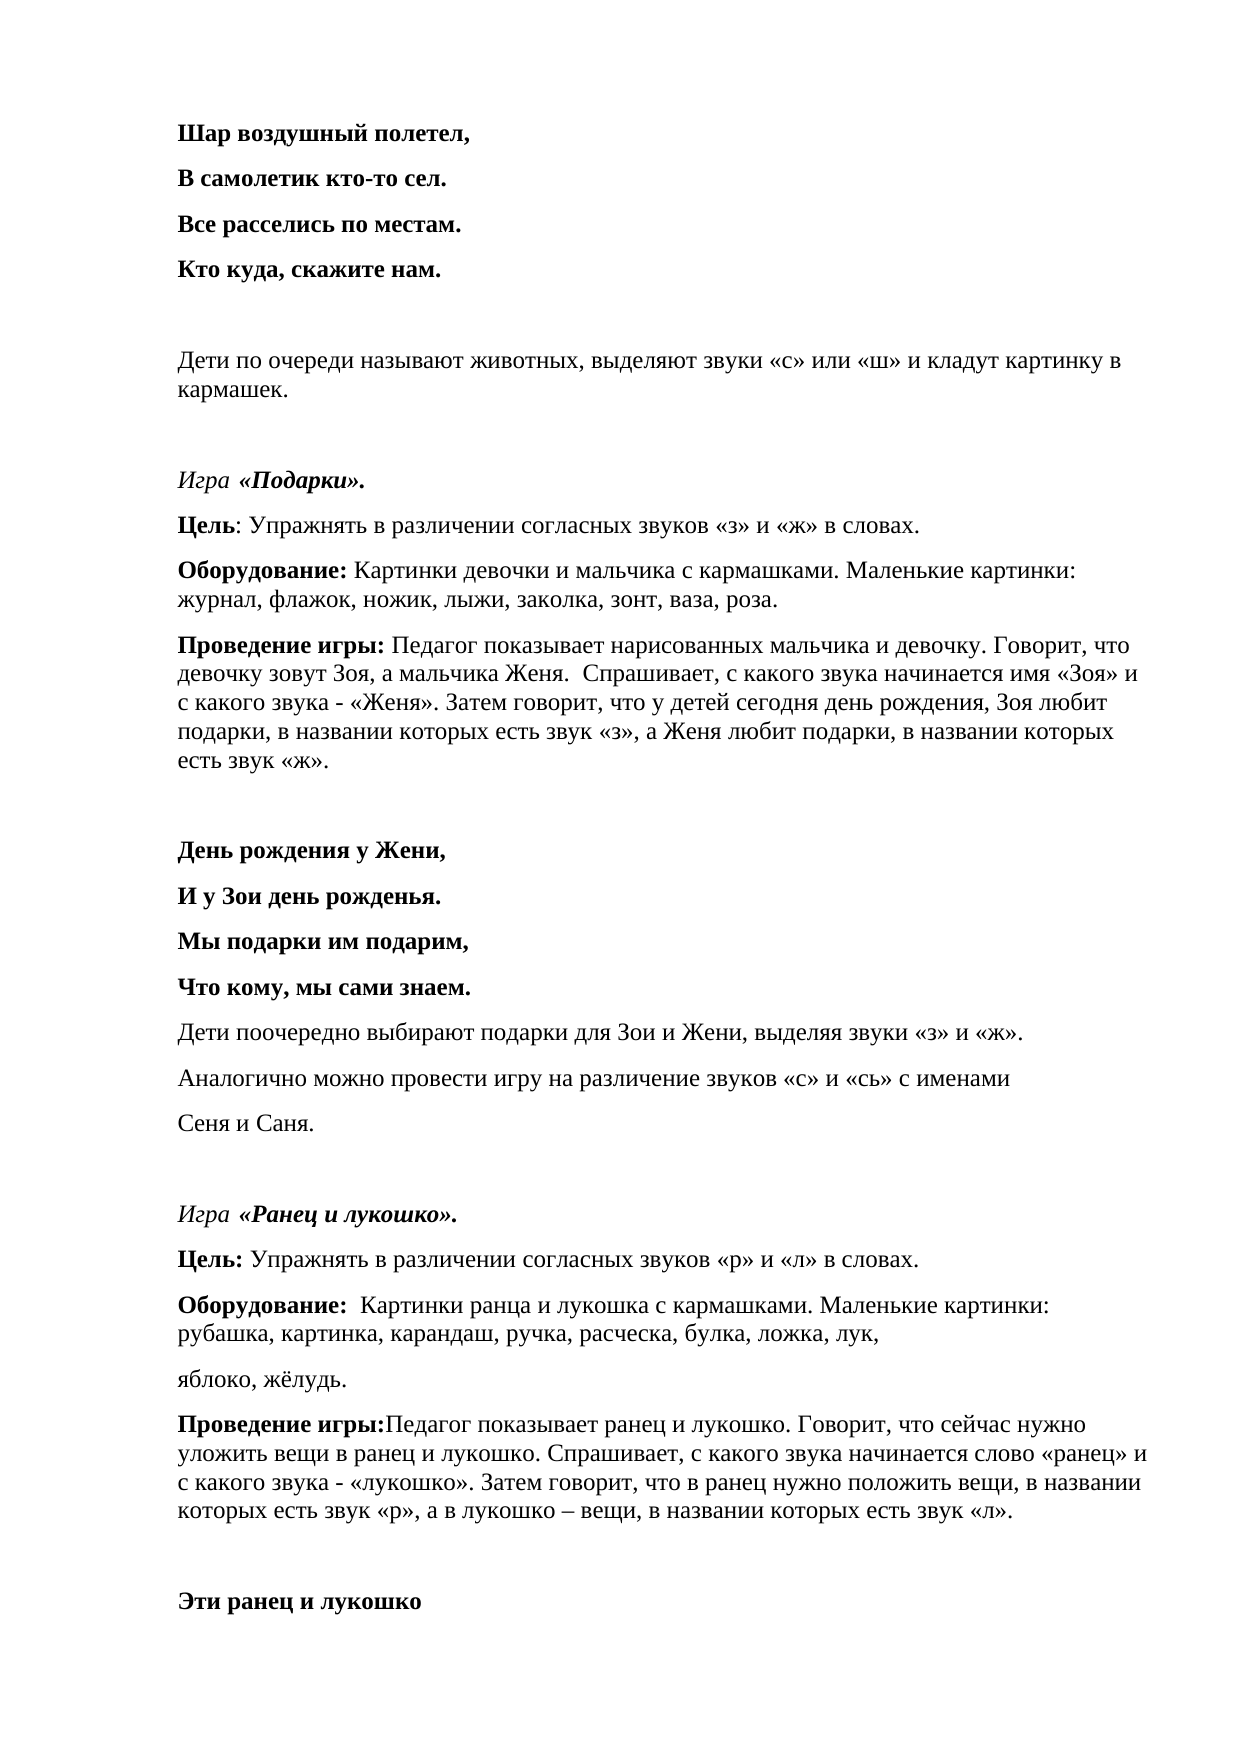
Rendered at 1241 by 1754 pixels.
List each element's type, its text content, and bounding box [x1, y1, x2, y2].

text Цель: Упражнять в различении согласных звуков «р» и «л» в словах. [177, 1244, 1152, 1273]
text Оборудование: Картинки девочки и мальчика с кармашками. Маленькие картинки: журнал, флажок, ножик, лыжи, заколка, зонт, ваза, роза. [177, 556, 1152, 613]
text Дети по очереди называют животных, выделяют звуки «с» или «ш» и кладут картинку в кармашек. [177, 345, 1152, 403]
text Оборудование: Картинки ранца и лукошка с кармашками. Маленькие картинки: рубашка, картинка, карандаш, ручка, расческа, булка, ложка, лук, [177, 1290, 1152, 1347]
text Проведение игры: Педагог показывает нарисованных мальчика и девочку. Говорит, что девочку зовут Зоя, а мальчика Женя. Спрашивает, с какого звука начинается имя «Зоя» и с какого звука - «Женя». Затем говорит, что у детей сегодня день рождения, Зоя любит подарки, в названии которых есть звук «з», а Женя любит подарки, в названии которых есть звук «ж». [177, 630, 1152, 773]
text Все расселись по местам. [177, 209, 1152, 238]
text Дети поочередно выбирают подарки для Зои и Жени, выделяя звуки «з» и «ж». [177, 1017, 1152, 1046]
text Игра «Ранец и лукошко». [177, 1199, 1152, 1228]
text Кто куда, скажите нам. [177, 254, 1152, 283]
text Шар воздушный полетел, [177, 118, 1152, 147]
text Цель: Упражнять в различении согласных звуков «з» и «ж» в словах. [177, 510, 1152, 539]
text Аналогично можно провести игру на различение звуков «с» и «сь» с именами [177, 1063, 1152, 1091]
text Сеня и Саня. [177, 1108, 1152, 1137]
text яблоко, жёлудь. [177, 1364, 1152, 1393]
text Эти ранец и лукошко [177, 1586, 1152, 1615]
text Мы подарки им подарим, [177, 926, 1152, 955]
text День рождения у Жени, [177, 836, 1152, 864]
text Проведение игры:Педагог показывает ранец и лукошко. Говорит, что сейчас нужно уложить вещи в ранец и лукошко. Спрашивает, с какого звука начинается слово «ранец» и с какого звука - «лукошко». Затем говорит, что в ранец нужно положить вещи, в названии которых есть звук «р», а в лукошко – вещи, в названии которых есть звук «л». [177, 1409, 1152, 1524]
text Игра «Подарки». [177, 465, 1152, 493]
text И у Зои день рожденья. [177, 881, 1152, 910]
text В самолетик кто-то сел. [177, 163, 1152, 192]
text Что кому, мы сами знаем. [177, 972, 1152, 1001]
